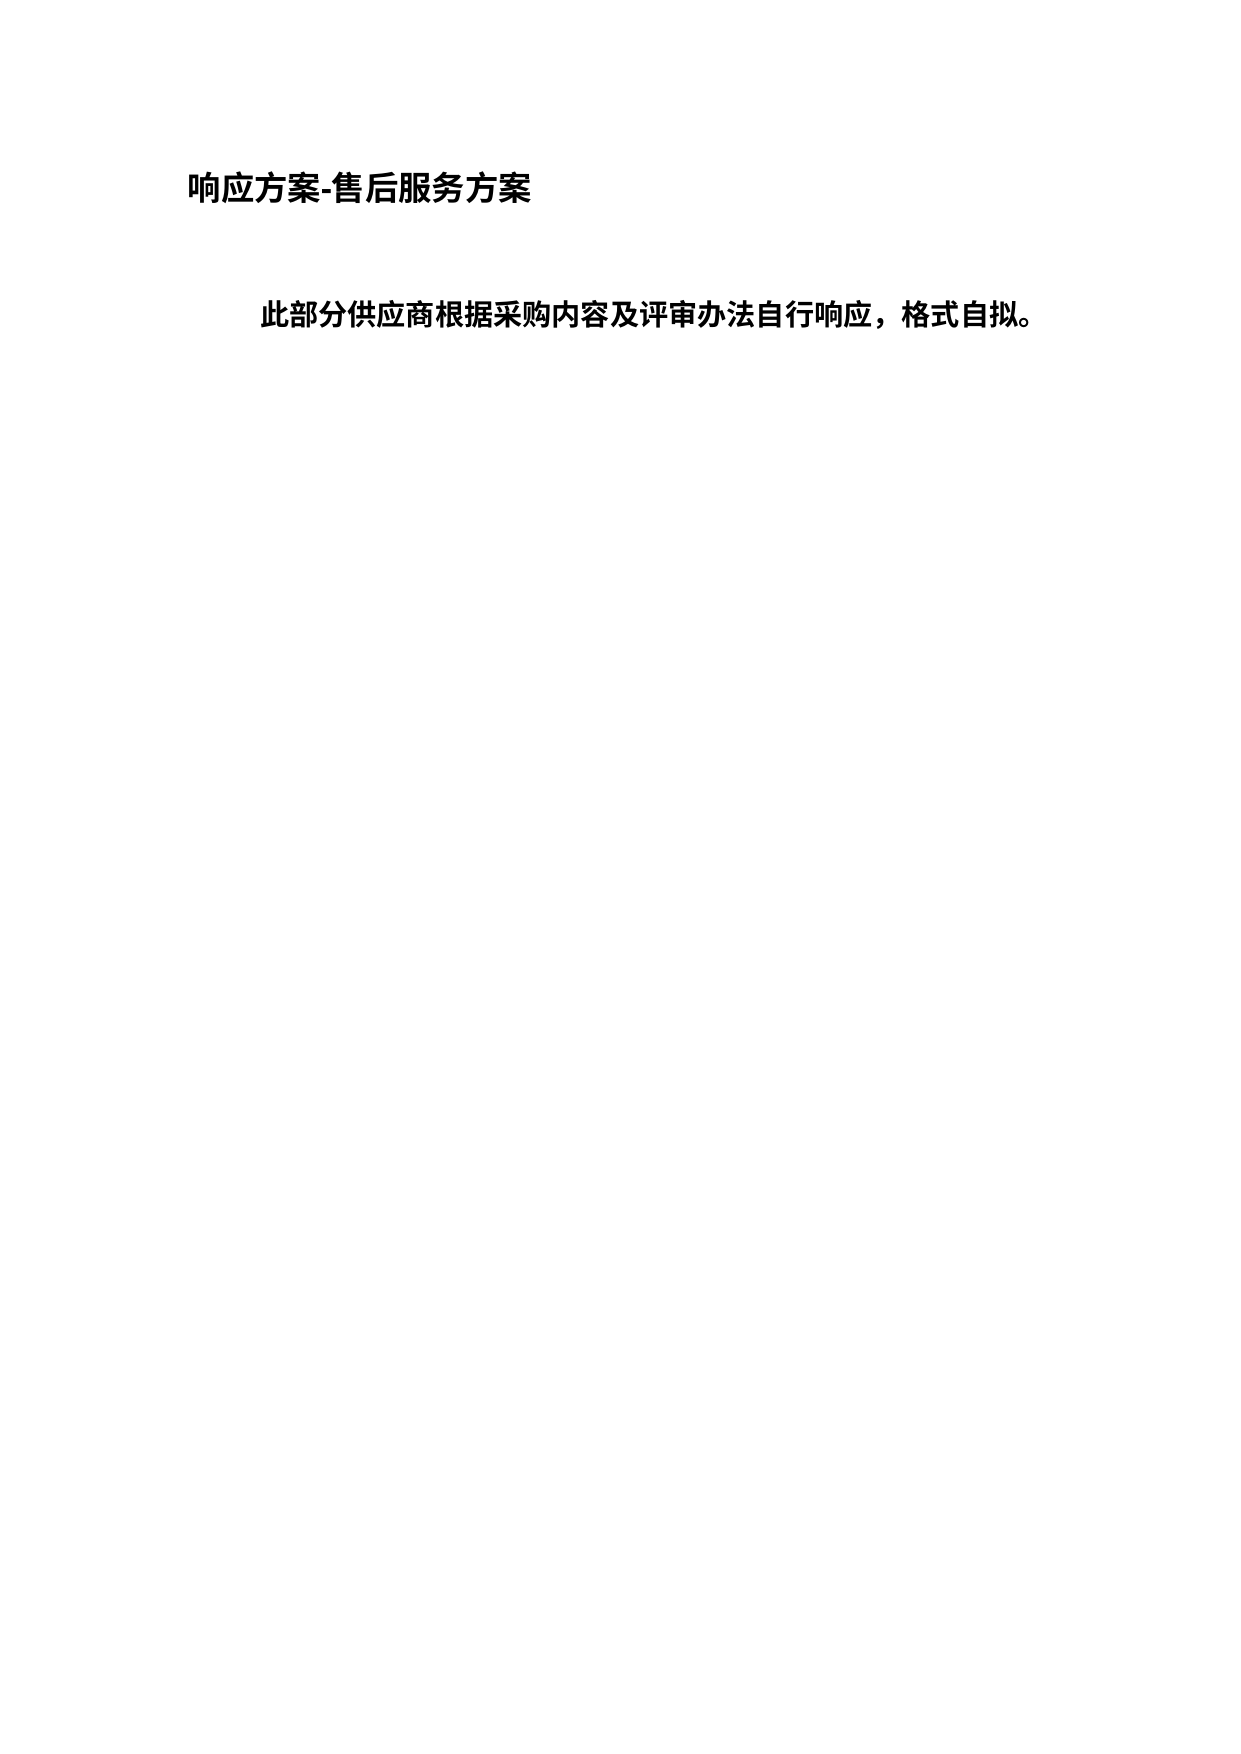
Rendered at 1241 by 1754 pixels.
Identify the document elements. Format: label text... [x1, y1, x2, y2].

text 响应方案-售后服务方案 [187, 162, 1053, 210]
text 此部分供应商根据采购内容及评审办法自行响应，格式自拟。 [187, 292, 1053, 334]
